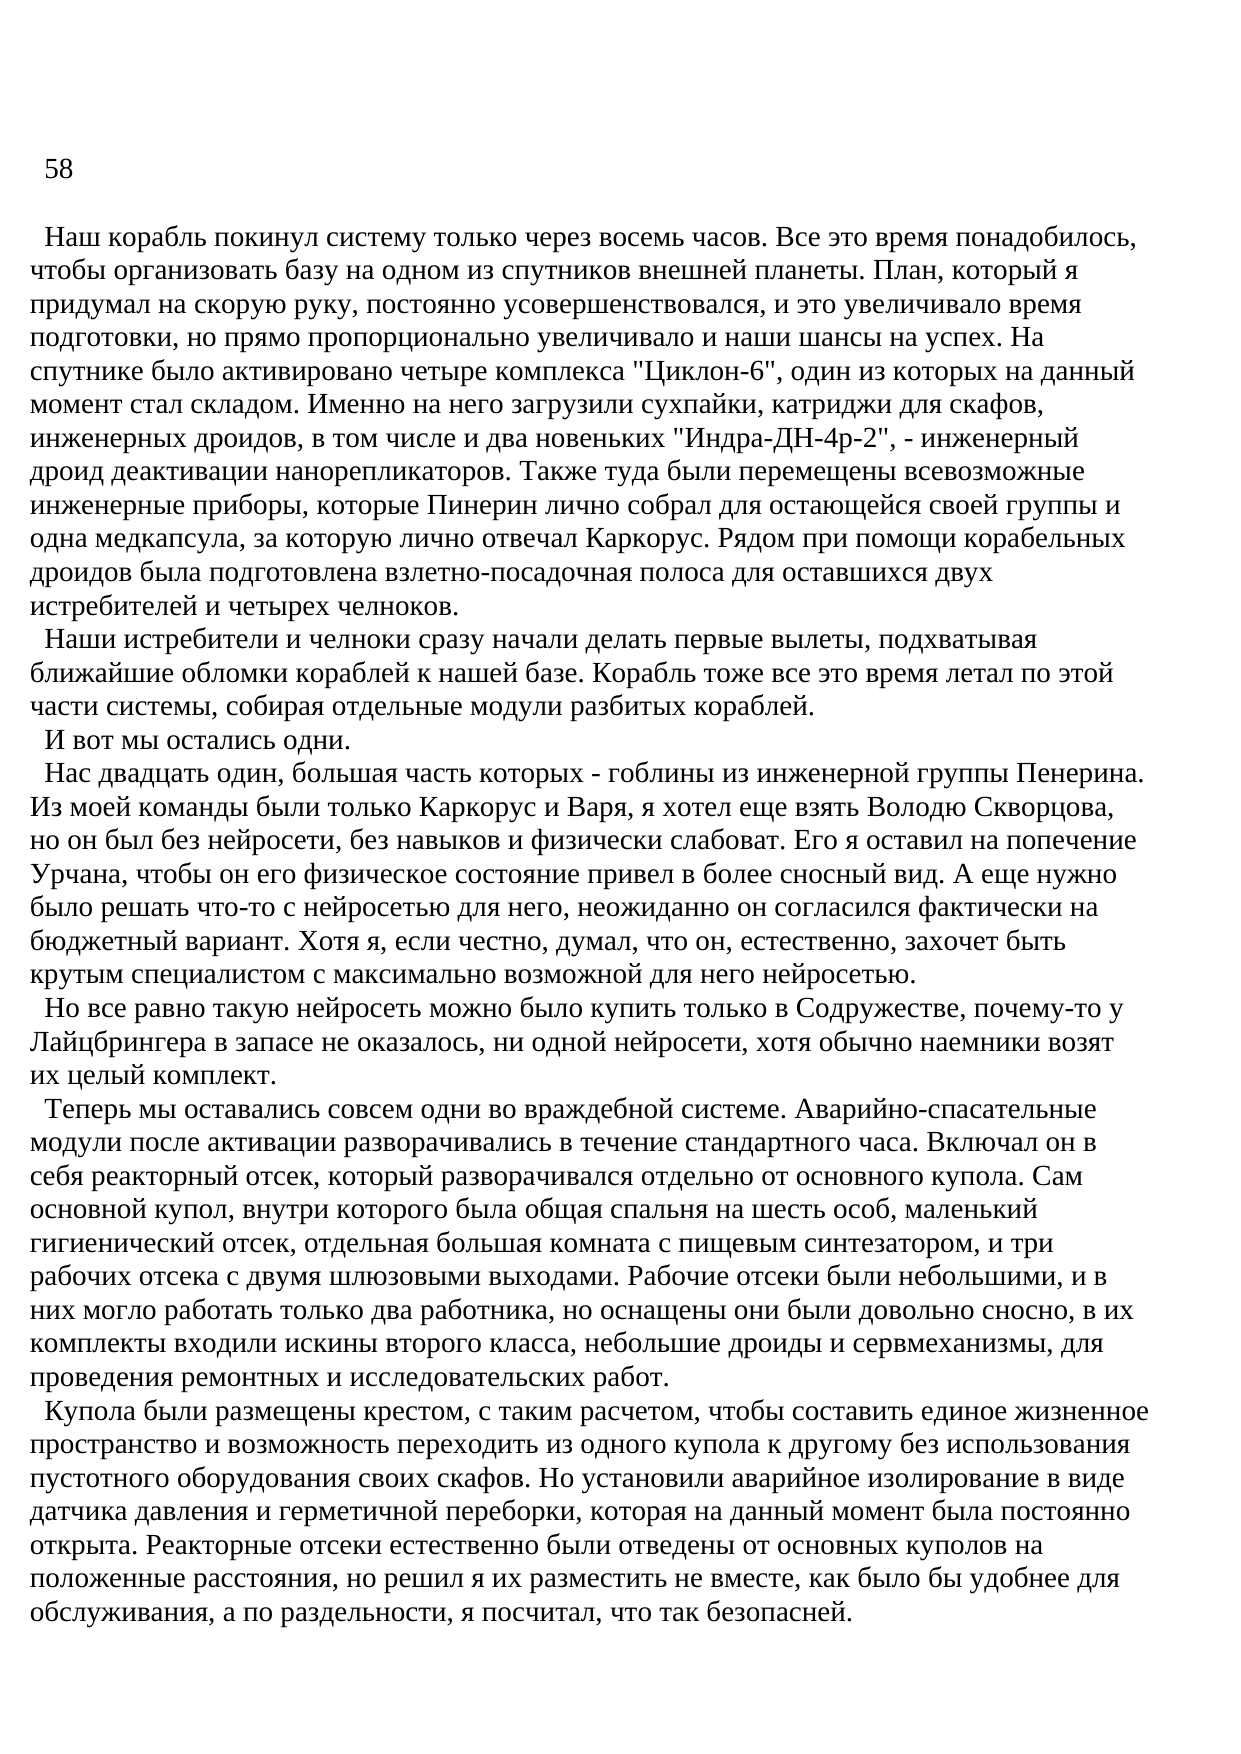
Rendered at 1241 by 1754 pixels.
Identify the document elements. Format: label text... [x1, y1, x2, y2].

text 58 [29, 152, 1152, 185]
text Но все равно такую нейросеть можно было купить только в Содружестве, почему-то у Лайцбрингера в запасе не оказалось, ни одной нейросети, хотя обычно наемники возят их целый комплект. [29, 990, 1152, 1091]
text Теперь мы оставались совсем одни во враждебной системе. Аварийно-спасательные модули после активации разворачивались в течение стандартного часа. Включал он в себя реакторный отсек, который разворачивался отдельно от основного купола. Сам основной купол, внутри которого была общая спальня на шесть особ, маленький гигиенический отсек, отдельная большая комната с пищевым синтезатором, и три рабочих отсека с двумя шлюзовыми выходами. Рабочие отсеки были небольшими, и в них могло работать только два работника, но оснащены они были довольно сносно, в их комплекты входили искины второго класса, небольшие дроиды и сервмеханизмы, для проведения ремонтных и исследовательских работ. [29, 1091, 1152, 1393]
text Купола были размещены крестом, с таким расчетом, чтобы составить единое жизненное пространство и возможность переходить из одного купола к другому без использования пустотного оборудования своих скафов. Но установили аварийное изолирование в виде датчика давления и герметичной переборки, которая на данный момент была постоянно открыта. Реакторные отсеки естественно были отведены от основных куполов на положенные расстояния, но решил я их разместить не вместе, как было бы удобнее для обслуживания, а по раздельности, я посчитал, что так безопасней. [29, 1393, 1152, 1627]
text Нас двадцать один, большая часть которых - гоблины из инженерной группы Пенерина. Из моей команды были только Каркорус и Варя, я хотел еще взять Володю Скворцова, но он был без нейросети, без навыков и физически слабоват. Его я оставил на попечение Урчана, чтобы он его физическое состояние привел в более сносный вид. А еще нужно было решать что-то с нейросетью для него, неожиданно он согласился фактически на бюджетный вариант. Хотя я, если честно, думал, что он, естественно, захочет быть крутым специалистом с максимально возможной для него нейросетью. [29, 755, 1152, 990]
text Наш корабль покинул систему только через восемь часов. Все это время понадобилось, чтобы организовать базу на одном из спутников внешней планеты. План, который я придумал на скорую руку, постоянно усовершенствовался, и это увеличивало время подготовки, но прямо пропорционально увеличивало и наши шансы на успех. На спутнике было активировано четыре комплекса "Циклон-6", один из которых на данный момент стал складом. Именно на него загрузили сухпайки, катриджи для скафов, инженерных дроидов, в том числе и два новеньких "Индра-ДН-4р-2", - инженерный дроид деактивации нанорепликаторов. Также туда были перемещены всевозможные инженерные приборы, которые Пинерин лично собрал для остающейся своей группы и одна медкапсула, за которую лично отвечал Каркорус. Рядом при помощи корабельных дроидов была подготовлена взлетно-посадочная полоса для оставшихся двух истребителей и четырех челноков. [29, 219, 1152, 621]
text Наши истребители и челноки сразу начали делать первые вылеты, подхватывая ближайшие обломки кораблей к нашей базе. Корабль тоже все это время летал по этой части системы, собирая отдельные модули разбитых кораблей. [29, 621, 1152, 722]
text И вот мы остались одни. [29, 722, 1152, 755]
